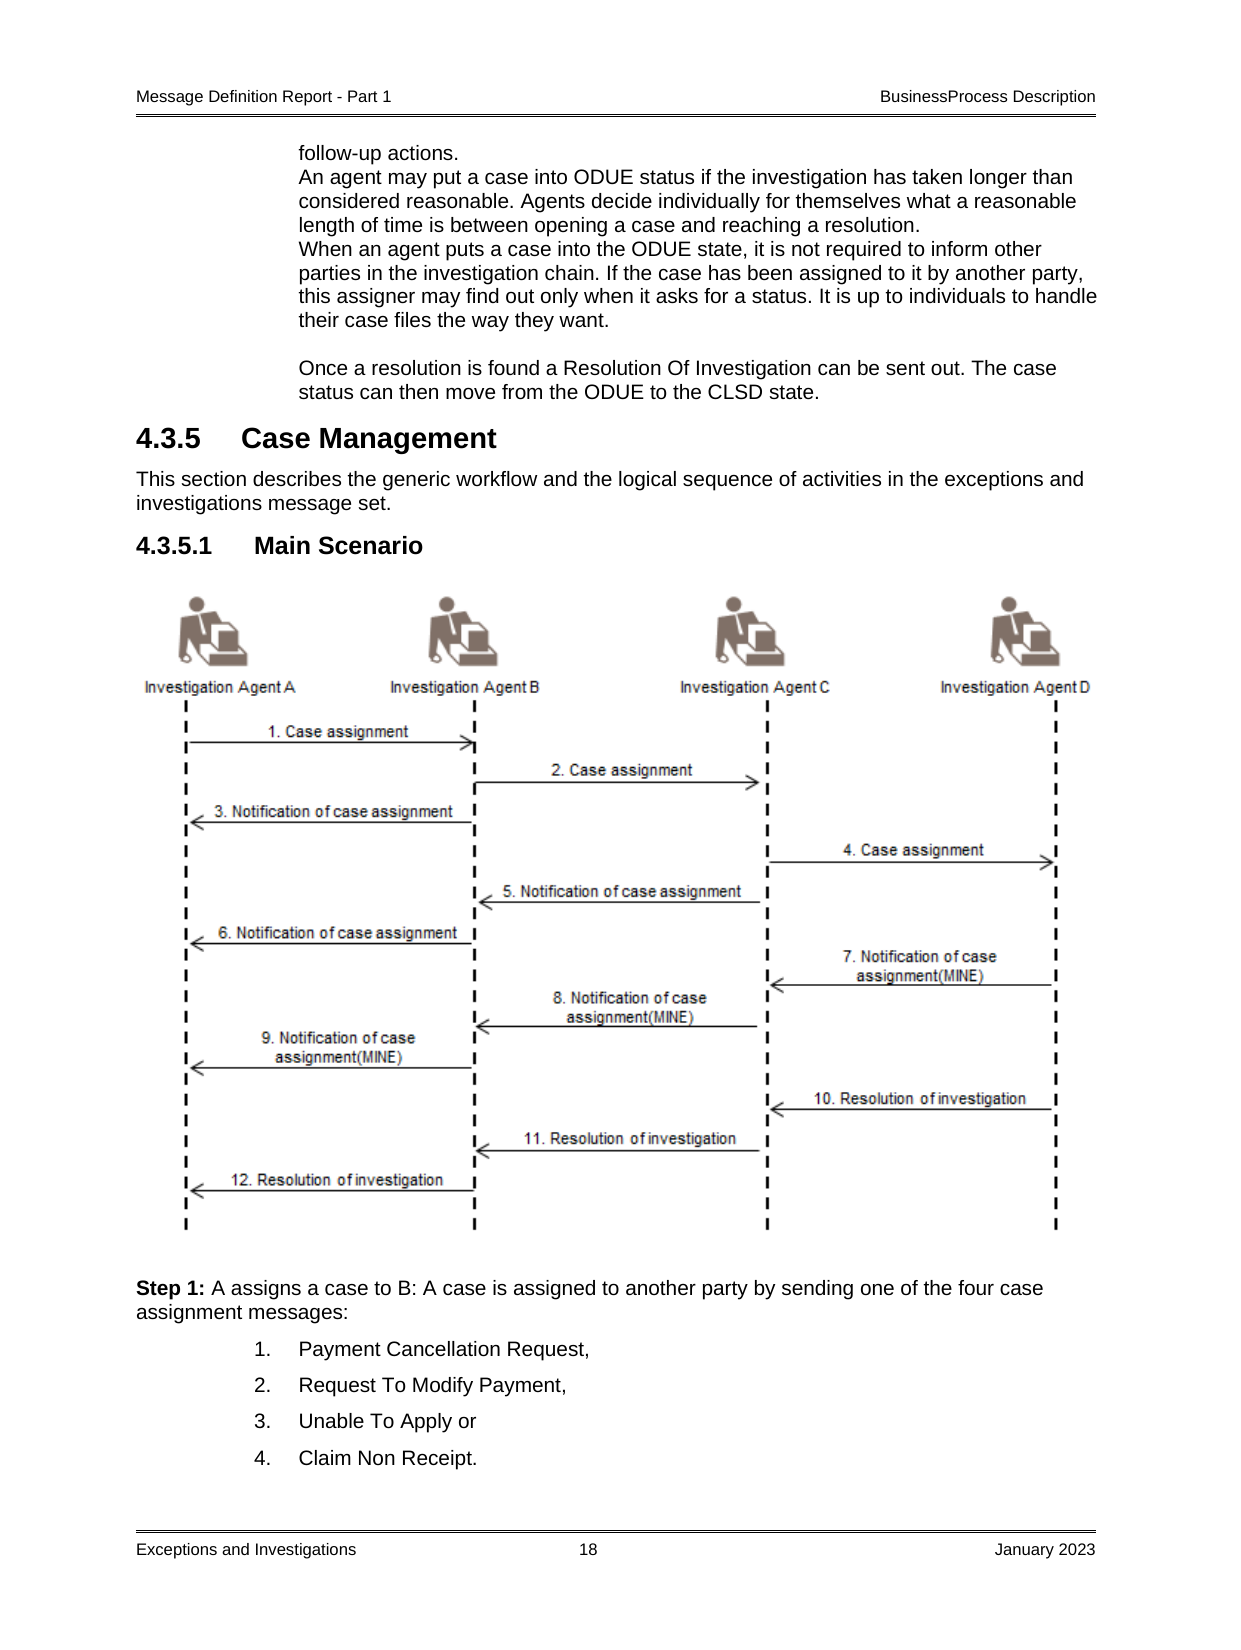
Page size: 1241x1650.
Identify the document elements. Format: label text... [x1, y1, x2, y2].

picture [136, 585, 1104, 1239]
subtitle Main Scenario [136, 531, 1104, 560]
list Unable To Apply or [254, 1409, 1104, 1433]
text Step 1: A assigns a case to B: A case is assigned to another party by sending one of the four case assignment messages: [136, 1276, 1104, 1324]
subtitle Case Management [136, 421, 1104, 454]
text This section describes the generic workflow and the logical sequence of activities in the exceptions and investigations message set. [136, 467, 1104, 515]
list Payment Cancellation Request, [254, 1336, 1104, 1360]
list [254, 141, 1104, 404]
list Claim Non Receipt. [254, 1446, 1104, 1470]
list Request To Modify Payment, [254, 1373, 1104, 1397]
